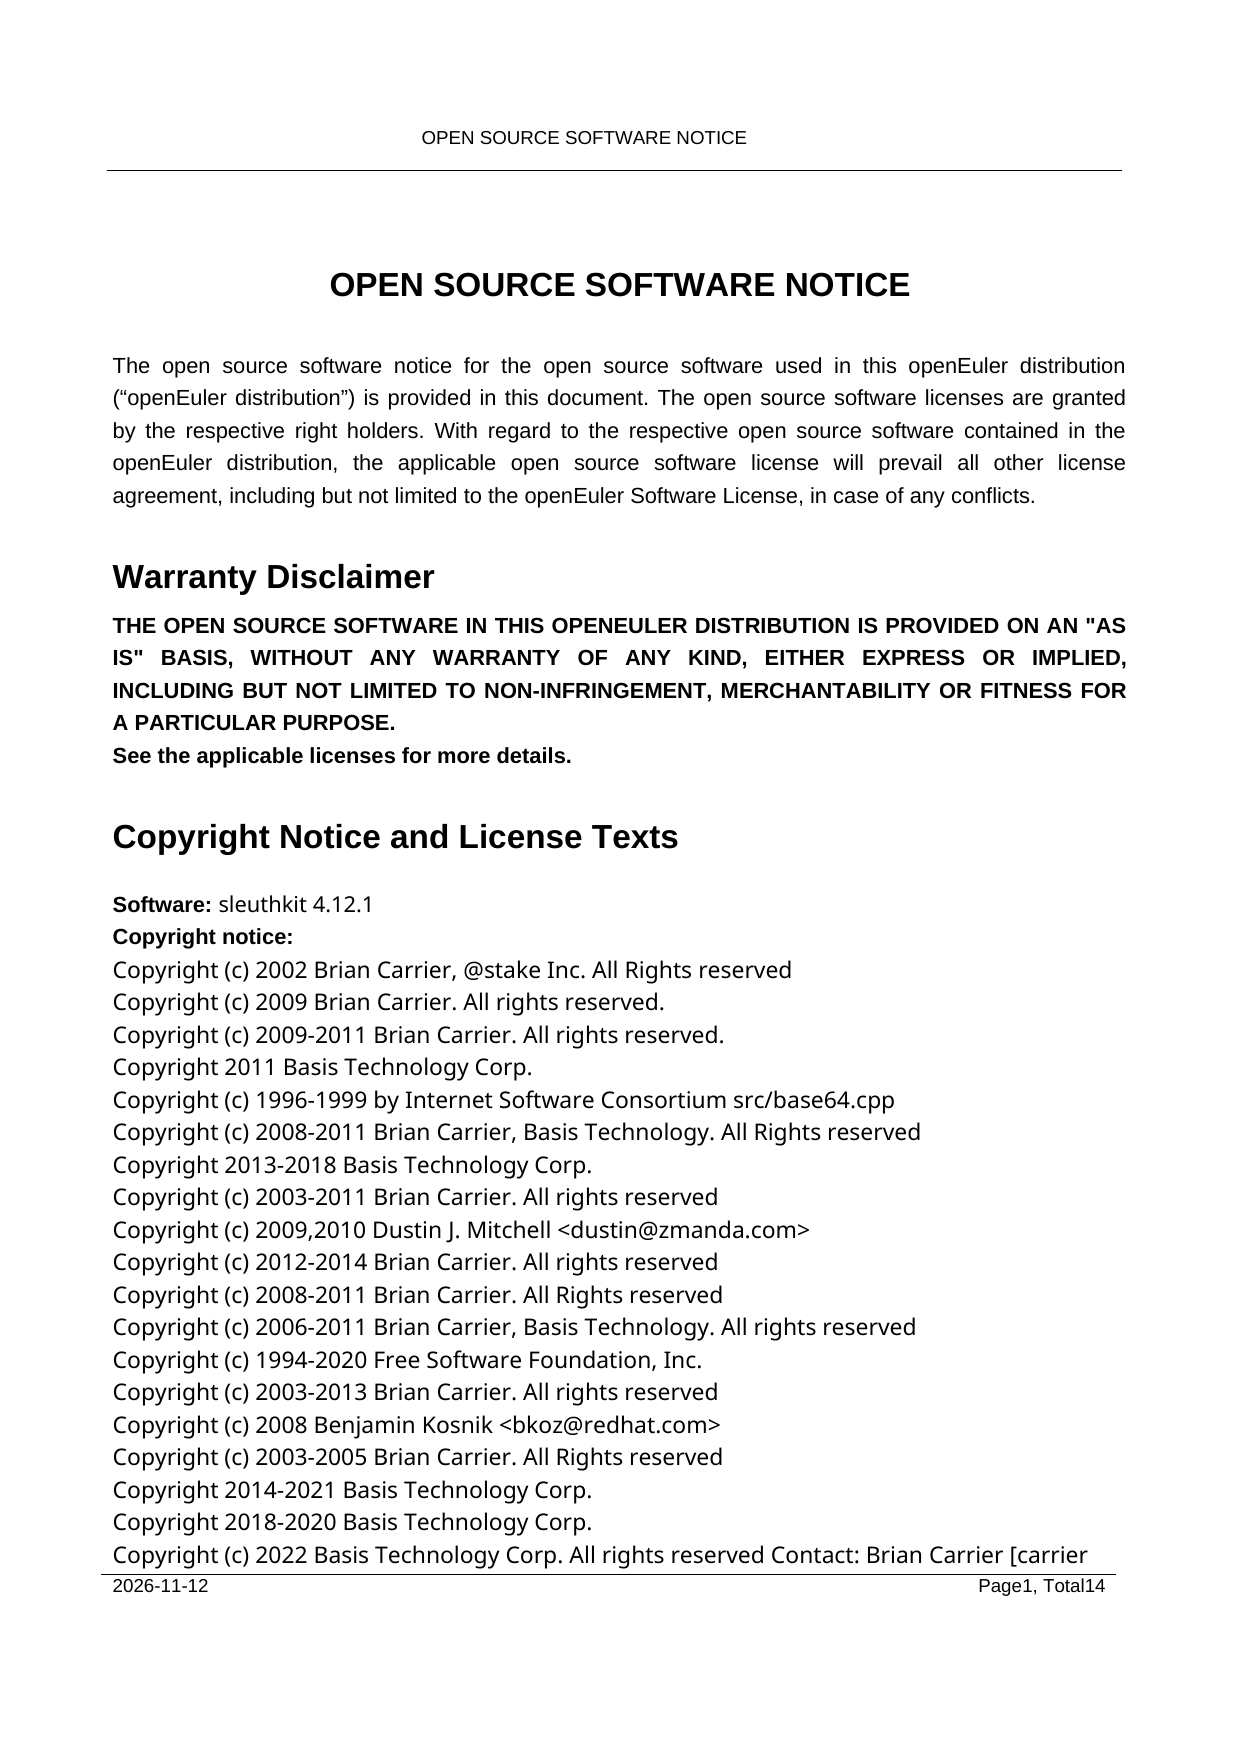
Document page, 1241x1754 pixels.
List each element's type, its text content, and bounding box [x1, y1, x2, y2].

text Warranty Disclaimer [112, 544, 1128, 609]
text OPEN SOURCE SOFTWARE NOTICE [112, 251, 1128, 316]
text THE OPEN SOURCE SOFTWARE IN THIS OPENEULER DISTRIBUTION IS PROVIDED ON AN "AS IS" BASIS, WITHOUT ANY WARRANTY OF ANY KIND, EITHER EXPRESS OR IMPLIED, INCLUDING BUT NOT LIMITED TO NON-INFRINGEMENT, MERCHANTABILITY OR FITNESS FOR A PARTICULAR PURPOSE. See the applicable licenses for more details. [112, 609, 1128, 771]
text Software: sleuthkit 4.12.1 [112, 888, 1128, 921]
text The open source software notice for the open source software used in this openEuler distribution (“openEuler distribution”) is provided in this document. The open source software licenses are granted by the respective right holders. With regard to the respective open source software contained in the openEuler distribution, the applicable open source software license will prevail all other license agreement, including but not limited to the openEuler Software License, in case of any conflicts. [112, 349, 1128, 511]
text Copyright Notice and License Texts [112, 804, 1128, 869]
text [112, 953, 1128, 1571]
text Copyright notice: [112, 921, 1128, 953]
